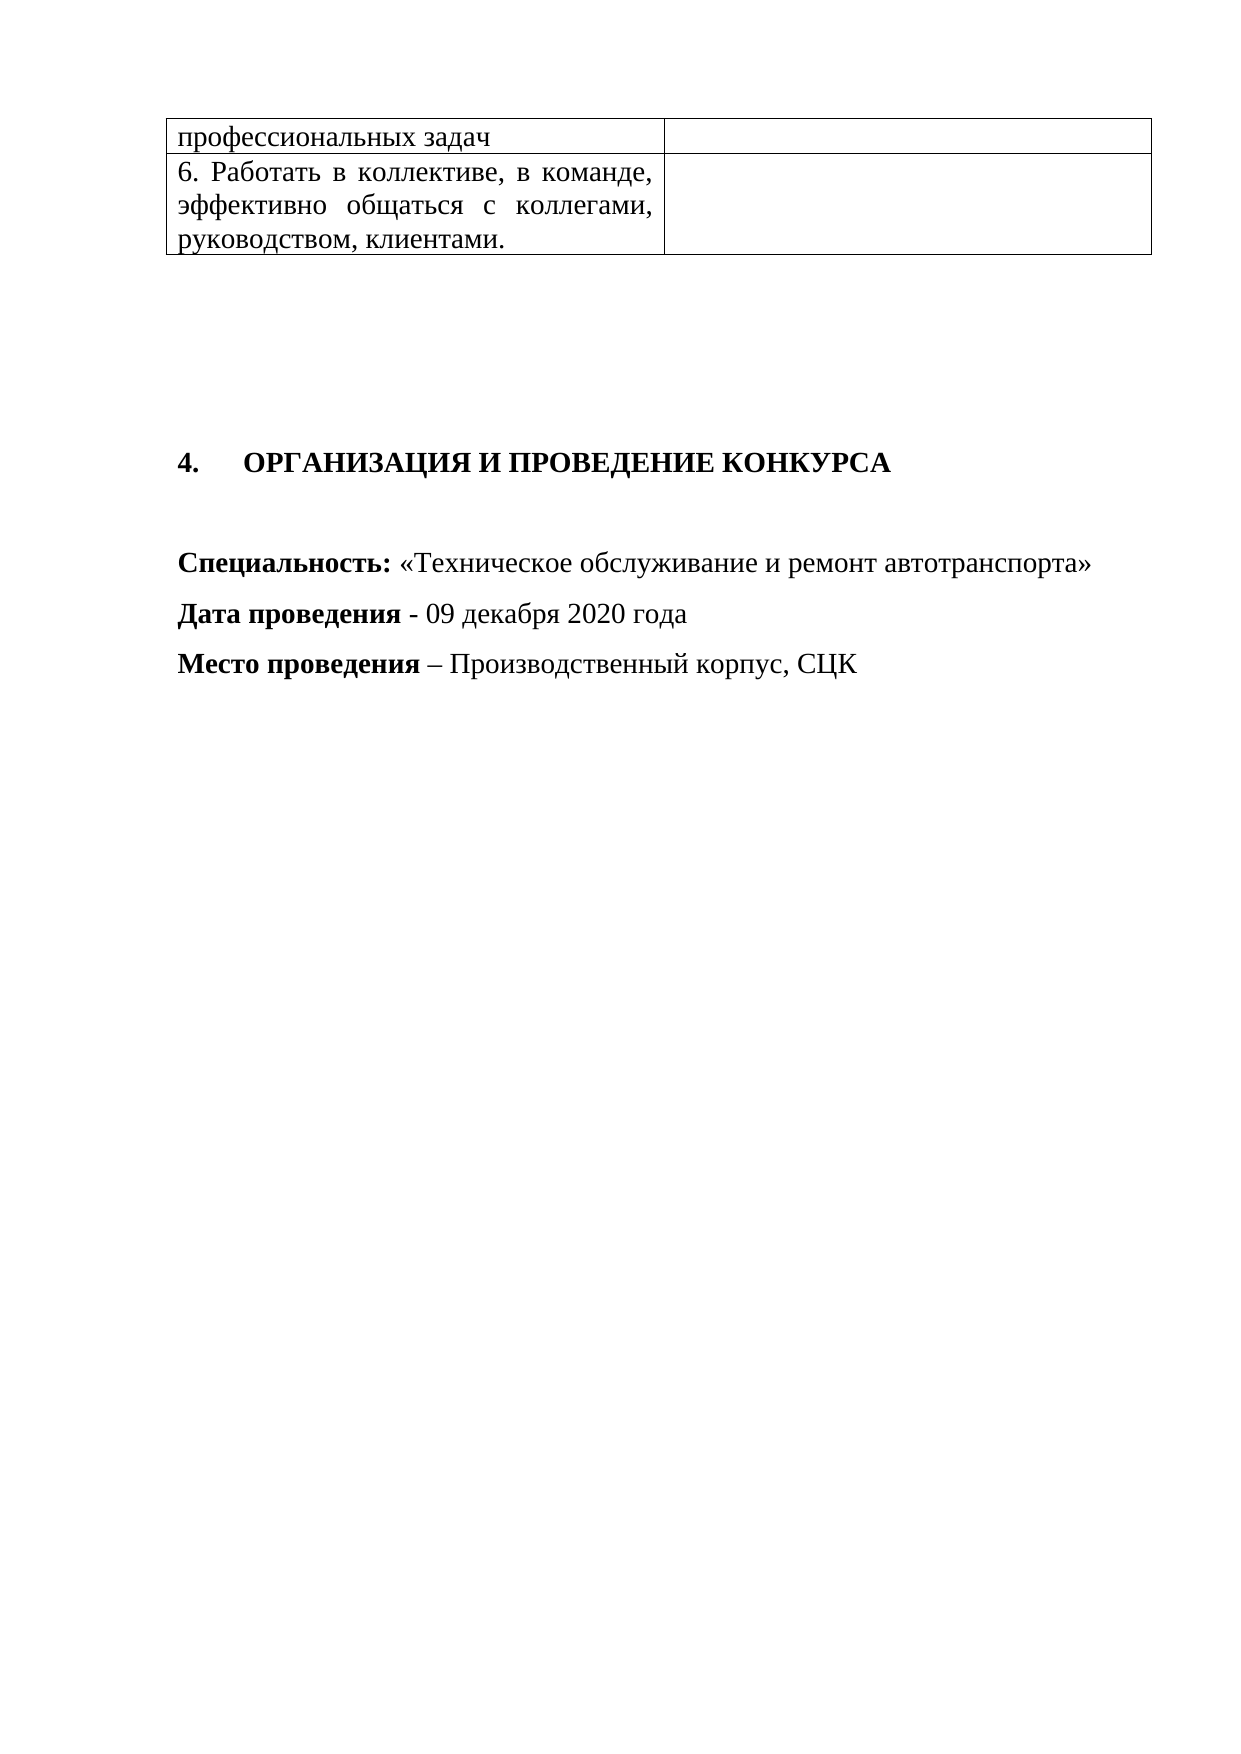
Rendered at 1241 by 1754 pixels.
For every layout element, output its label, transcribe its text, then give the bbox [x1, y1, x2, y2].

text 4. ОРГАНИЗАЦИЯ И ПРОВЕДЕНИЕ КОНКУРСА [177, 445, 1152, 478]
text Специальность: «Техническое обслуживание и ремонт автотранспорта» [177, 546, 1152, 579]
table_cell 6. Работать в коллективе, в команде, эффективно общаться с коллегами, руководством, клиентами. [167, 154, 664, 254]
table_cell [665, 154, 1151, 254]
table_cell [665, 119, 1151, 153]
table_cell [167, 119, 664, 153]
text Место проведения – Производственный корпус, СЦК [177, 646, 1152, 680]
text Дата проведения - 09 декабря 2020 года [177, 596, 1152, 629]
